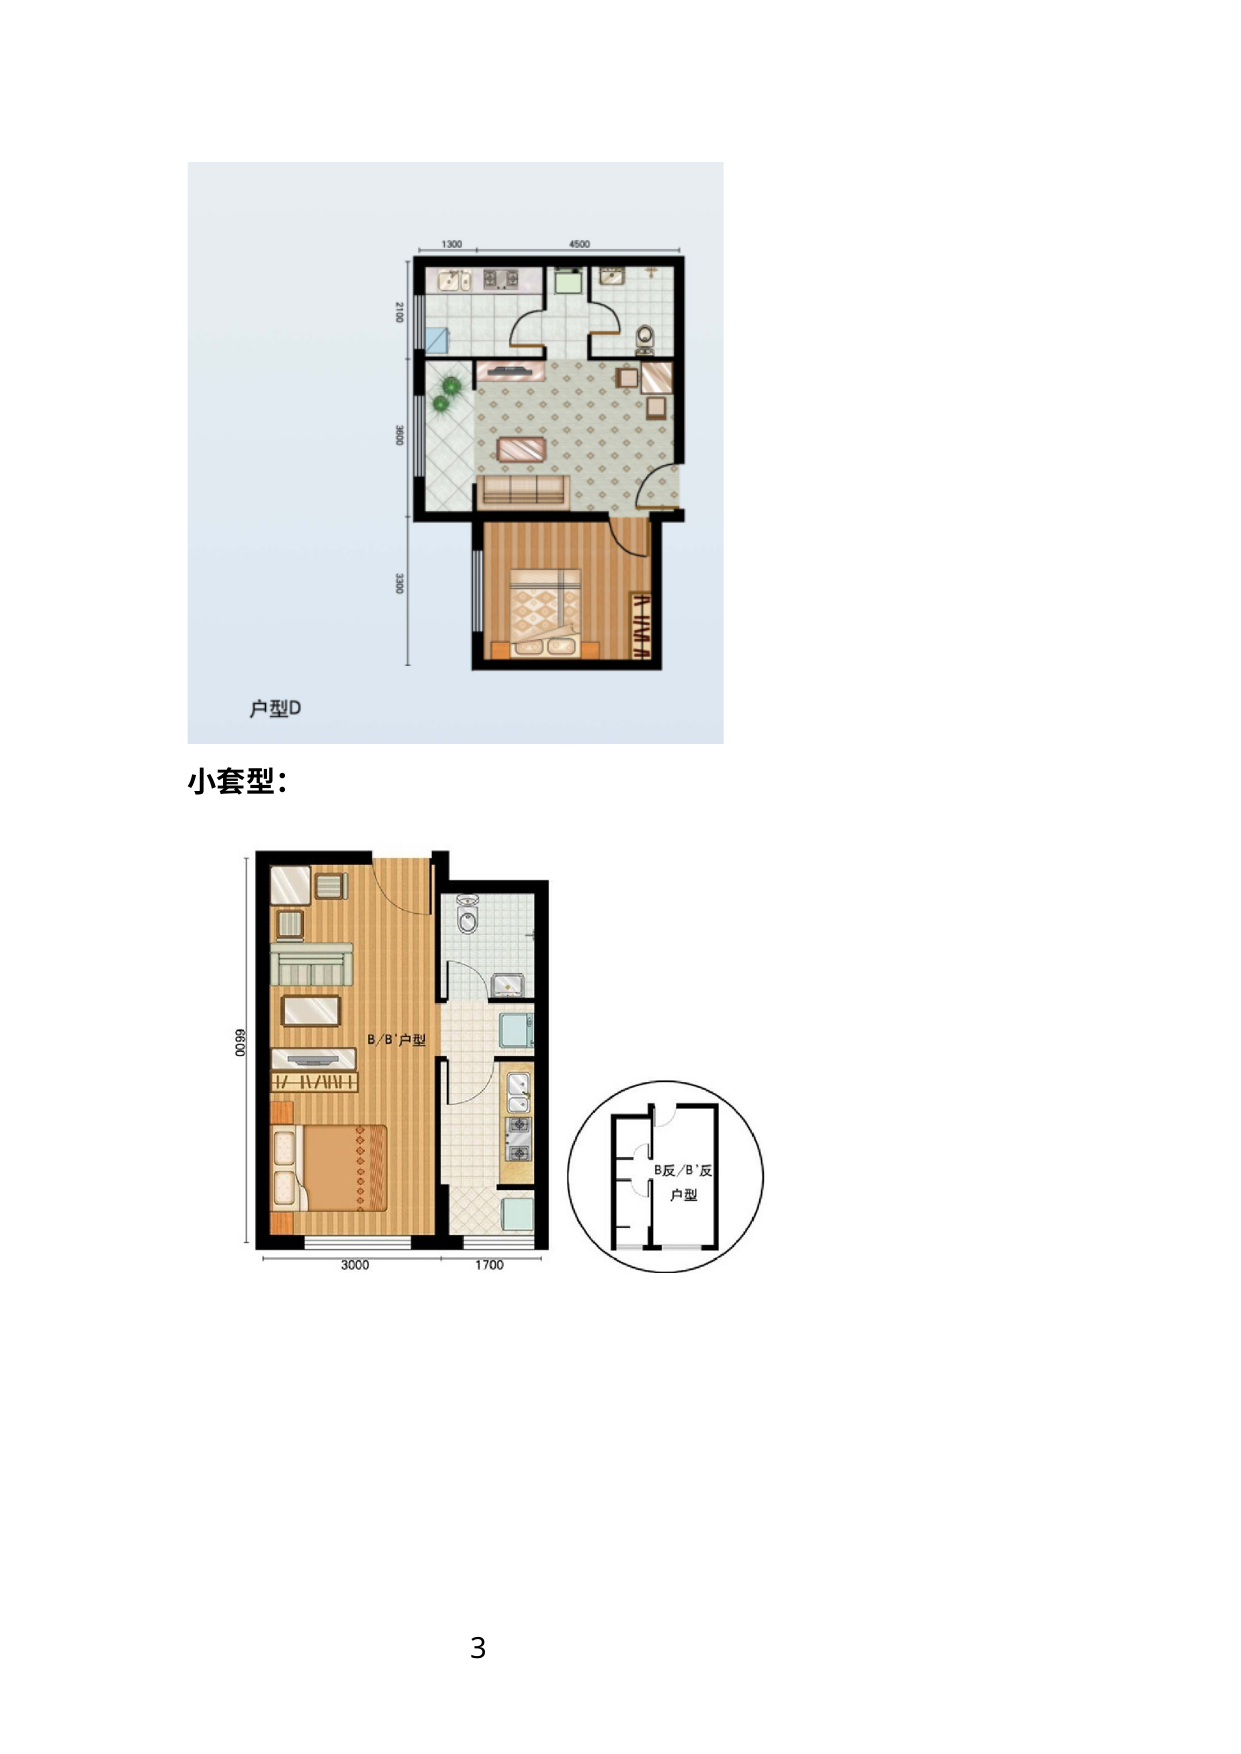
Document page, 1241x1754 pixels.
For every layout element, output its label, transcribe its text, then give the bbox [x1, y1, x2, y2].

picture [187, 841, 767, 1273]
picture [187, 162, 724, 744]
